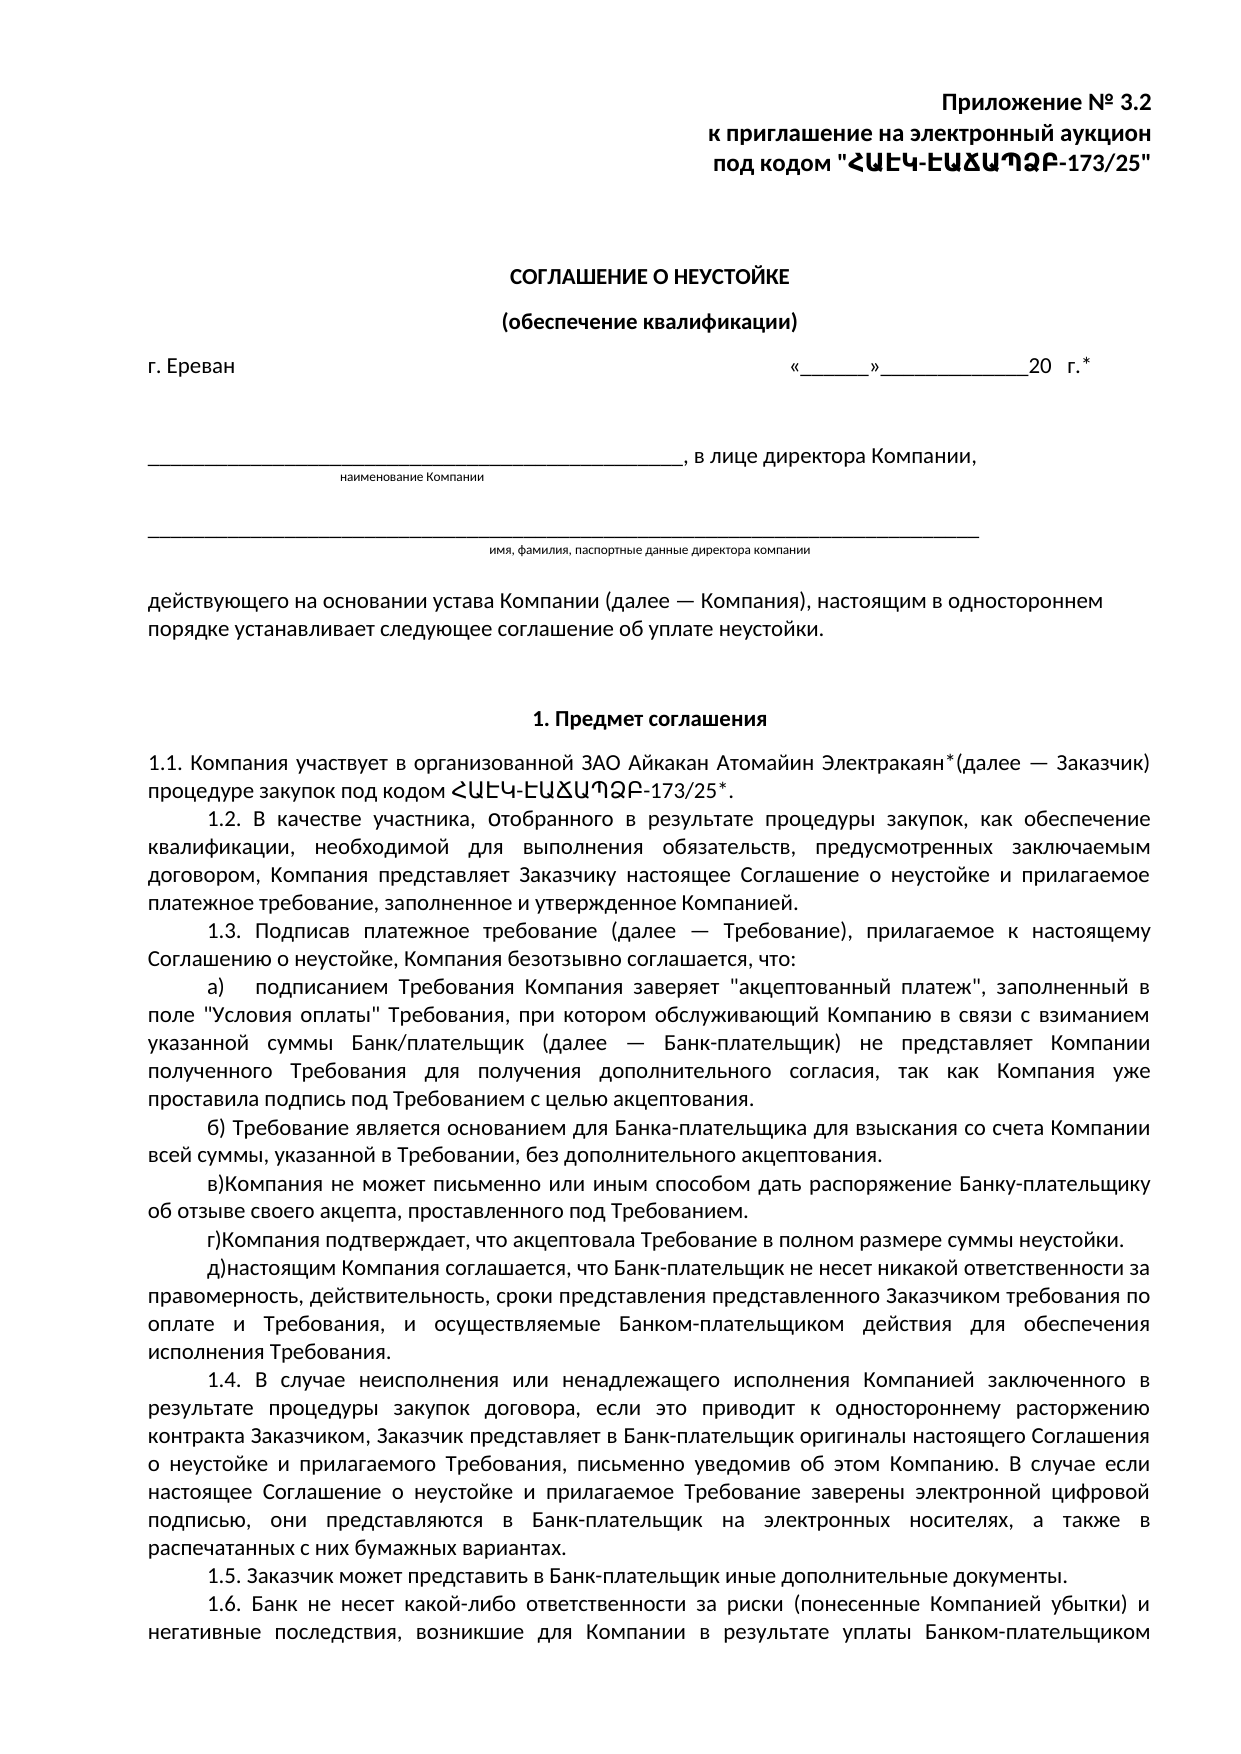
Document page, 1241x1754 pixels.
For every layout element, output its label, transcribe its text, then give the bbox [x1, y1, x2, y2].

text 1.5. Заказчик может представить в Банк-плательщик иные дополнительные документы. [148, 1561, 1152, 1589]
text а) подписанием Требования Компания заверяет "акцептованный платеж", заполненный в поле "Условия оплаты" Требования, при котором обслуживающий Компанию в связи с взиманием указанной суммы Банк/плательщик (далее — Банк-плательщик) не представляет Компании полученного Требования для получения дополнительного согласия, так как Компания уже проставила подпись под Требованием с целью акцептования. [148, 972, 1152, 1113]
text СОГЛАШЕНИЕ О НЕУСТОЙКЕ [148, 262, 1152, 290]
text д)настоящим Компания соглашается, что Банк-плательщик не несет никакой ответственности за правомерность, действительность, сроки представления представленного Заказчиком требования по оплате и Требования, и осуществляемые Банком-плательщиком действия для обеспечения исполнения Требования. [148, 1253, 1152, 1365]
text к приглашение на электронный аукцион [177, 117, 1152, 147]
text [148, 1589, 1152, 1645]
text действующего на основании устава Компании (далее — Компания), настоящим в одностороннем [148, 586, 1152, 614]
text 1.2. В качестве участника, օтобранного в результате процедуры закупок, как обеспечение квалификации, необходимой для выполнения обязательств, предусмотренных заключаемым договором, Kомпания представляет Заказчику настоящее Соглашение о неустойке и прилагаемое платежное требование, заполненное и утвержденное Компанией. [148, 804, 1152, 916]
text б) Требование является основанием для Банка-плательщика для взыскания со счета Компании всей суммы, указанной в Требовании, без дополнительного акцептования. [148, 1113, 1152, 1169]
text порядке устанавливает следующее соглашение об уплате неустойки. [148, 614, 1152, 642]
text наименование Компании [340, 469, 1152, 497]
text г)Компания подтверждает, что акцептовала Требование в полном размере суммы неустойки. [148, 1225, 1152, 1253]
table_header г. Ереван [136, 351, 635, 396]
text _______________________________________________, в лице директора Компании, [148, 441, 1152, 469]
text 1.3. Подписав платежное требование (далее — Требование), прилагаемое к настоящему Соглашению о неустойке, Компания безотзывно соглашается, что: [148, 916, 1152, 972]
text имя, фамилия, паспортные данные директора компании [148, 542, 1152, 569]
text _________________________________________________________________________ [148, 513, 1152, 542]
table_header «______»_____________20 г.* [635, 351, 1104, 396]
text Приложение № 3.2 [148, 86, 1152, 117]
text в)Компания не может письменно или иным способом дать распоряжение Банку-плательщику об отзыве своего акцепта, проставленного под Требованием. [148, 1169, 1152, 1225]
text под кодом "ՀԱԷԿ-ԷԱՃԱՊՁԲ-173/25" [177, 147, 1152, 178]
text (обеспечение квалификации) [148, 307, 1152, 335]
text 1.1. Компания участвует в организованной ЗАО Айкакан Атомайин Электракаян*(далее — Заказчик) процедуре закупок под кодом ՀԱԷԿ-ԷԱՃԱՊՁԲ-173/25*. [148, 748, 1152, 804]
text 1.4. В случае неисполнения или ненадлежащего исполнения Компанией заключенного в результате процедуры закупок договора, если это приводит к одностороннему расторжению контракта Заказчиком, Заказчик представляет в Банк-плательщик оригиналы настоящего Соглашения о неустойке и прилагаемого Требования, письменно уведомив об этом Компанию. В случае если настоящее Соглашение о неустойке и прилагаемое Требование заверены электронной цифровой подписью, они представляются в Банк-плательщик на электронных носителях, а также в распечатанных с них бумажных вариантах. [148, 1365, 1152, 1561]
text 1. Предмет соглашения [148, 704, 1152, 732]
